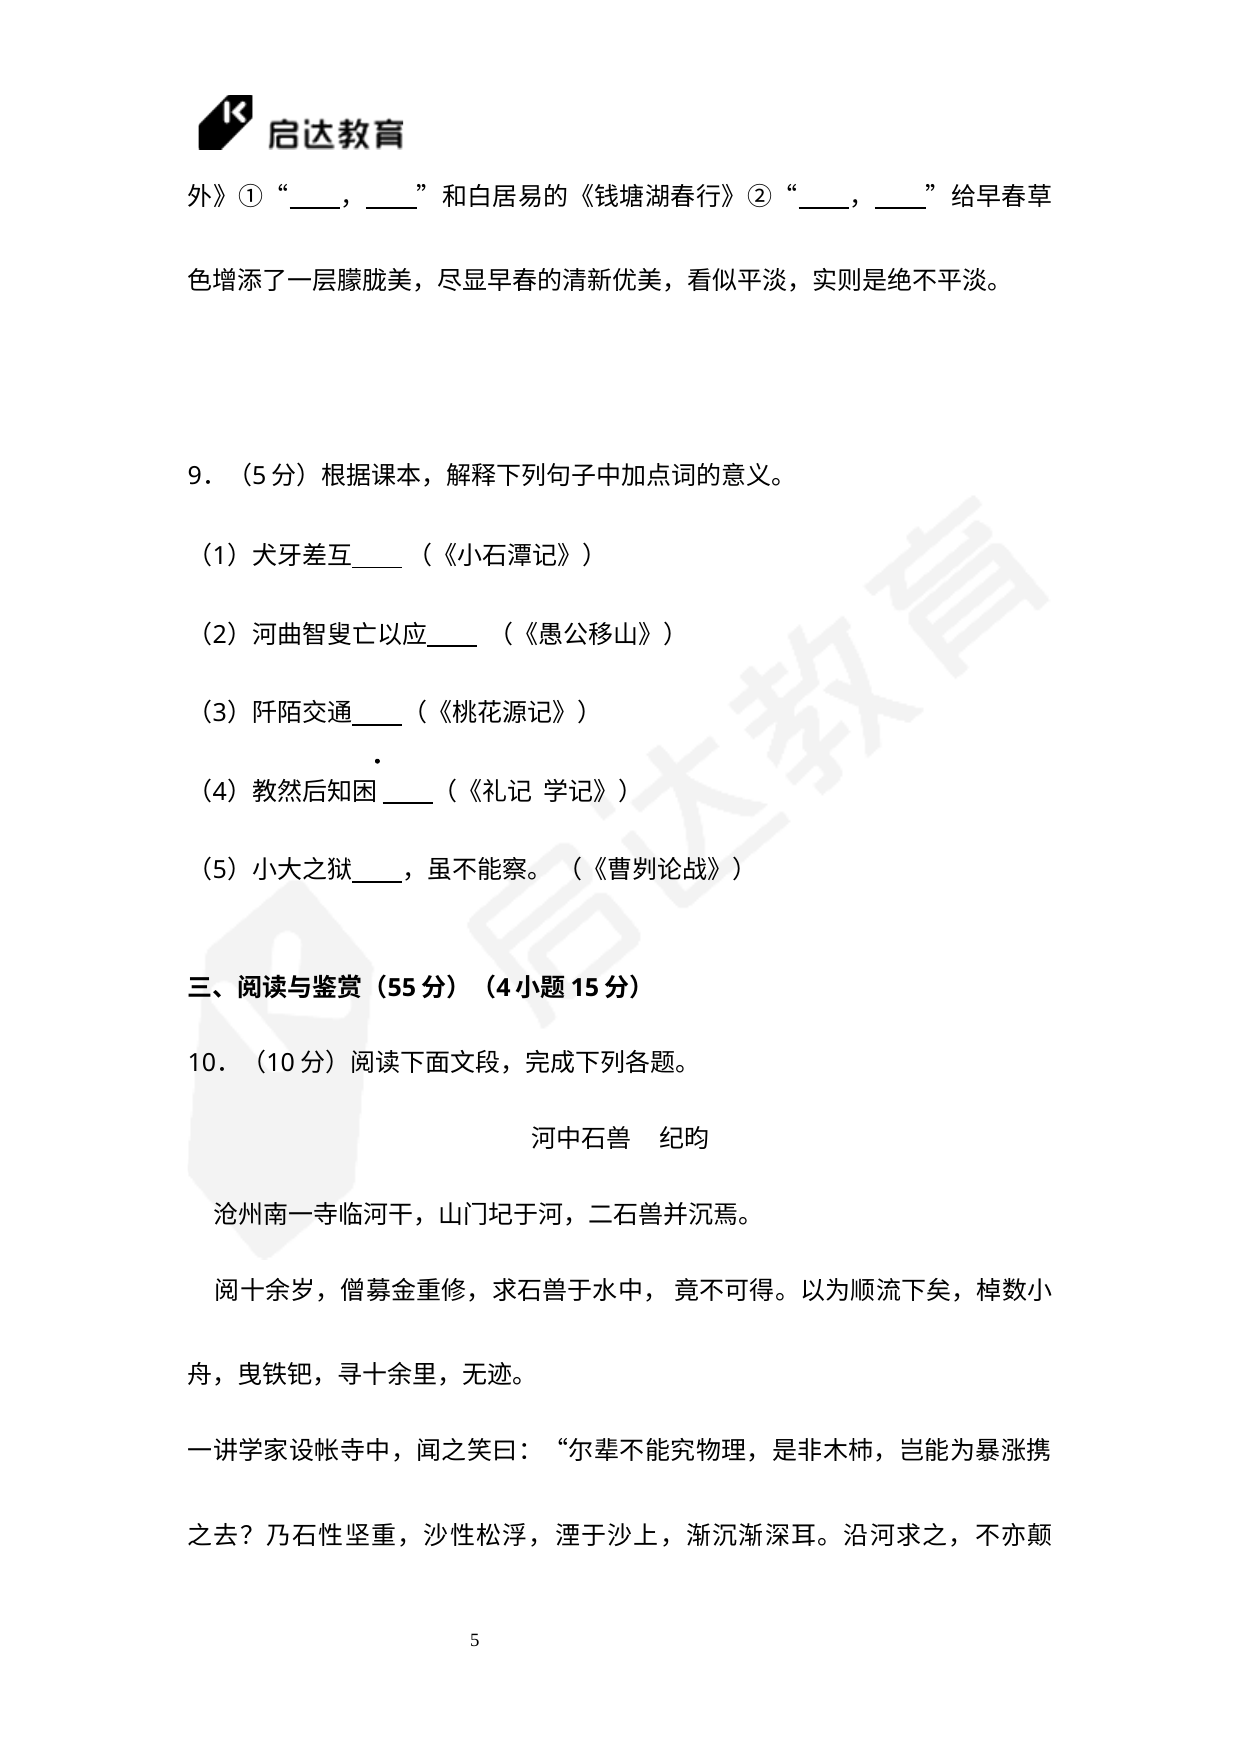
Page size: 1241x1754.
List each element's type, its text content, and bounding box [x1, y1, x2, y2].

text （3）阡陌交通 （《桃花源记》） [187, 674, 1053, 739]
text 沧州南一寺临河干，山门圮于河，二石兽并沉焉。 [187, 1180, 1053, 1245]
text 河中石兽 纪昀 [187, 1104, 1053, 1169]
text 阅十余岁，僧募金重修，求石兽于水中， 竟不可得。以为顺流下矣，棹数小舟，曳铁钯，寻十余里，无迹。 [187, 1256, 1053, 1406]
text 10．（10分）阅读下面文段，完成下列各题。 [187, 1028, 1053, 1093]
text 写春景的诗，在唐诗中，多取明媚的晚春。但韩愈的《早春呈水部张十八员外》①“ ， ”和白居易的《钱塘湖春行》②“ ， ”给早春草色增添了一层朦胧美，尽显早春的清新优美，看似平淡，实则是绝不平淡。 [187, 162, 1053, 311]
text 9．（5分）根据课本，解释下列句子中加点词的意义。 [187, 441, 1053, 506]
text （4）教然后知困 （《礼记 学记》） [187, 752, 1053, 817]
text （1）犬牙差互 （《小石潭记》） [187, 517, 1053, 582]
text 三、阅读与鉴赏（55分）（4小题15分） [187, 953, 1053, 1018]
text （5）小大之狱 ，虽不能察。 （《曹刿论战》） [187, 831, 1053, 896]
picture [198, 95, 404, 150]
text （2）河曲智叟亡以应 （《愚公移山》） [187, 595, 1053, 660]
text 一讲学家设帐寺中，闻之笑曰：“尔辈不能究物理，是非木杮，岂能为暴涨携之去？乃石性坚重，沙性松浮，湮于沙上，渐沉渐深耳。沿河求之，不亦颠乎？”众服为确论。 [187, 1416, 1053, 1566]
